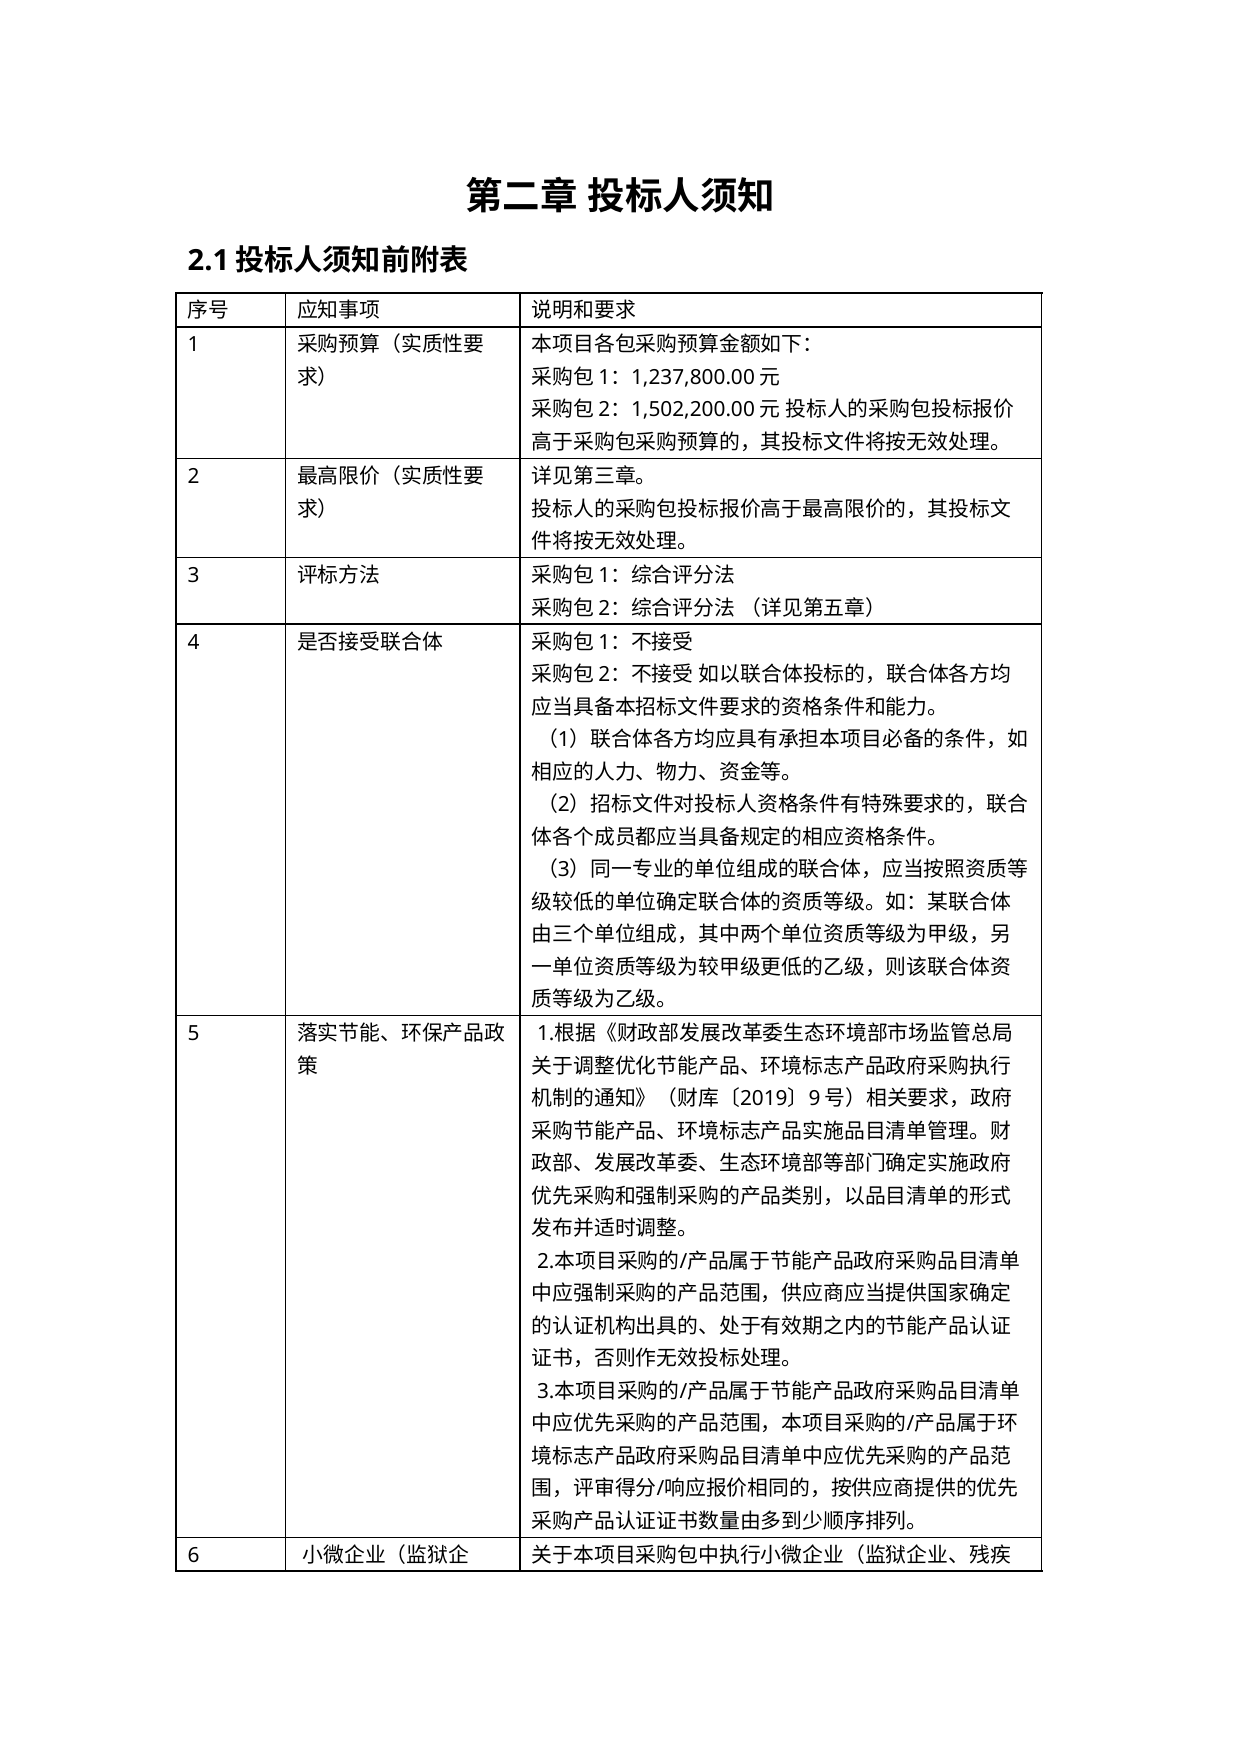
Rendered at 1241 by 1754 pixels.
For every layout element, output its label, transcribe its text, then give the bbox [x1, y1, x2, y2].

table_cell 最高限价（实质性要求） [286, 459, 519, 557]
table_cell 6 [177, 1538, 285, 1570]
table_cell 本项目各包采购预算金额如下： 采购包1：1,237,800.00元 采购包2：1,502,200.00元 投标人的采购包投标报价高于采购包采购预算的，其投标文件将按无效处理。 [521, 328, 1041, 458]
table_header 说明和要求 [521, 294, 1041, 326]
table_cell 2 [177, 459, 285, 557]
table_cell 1 [177, 328, 285, 458]
table_cell 1.根据《财政部发展改革委生态环境部市场监管总局关于调整优化节能产品、环境标志产品政府采购执行机制的通知》（财库〔2019〕9号）相关要求，政府采购节能产品、环境标志产品实施品目清单管理。财政部、发展改革委、生态环境部等部门确定实施政府优先采购和强制采购的产品类别，以品目清单的形式发布并适时调整。 2.本项目采购的/产品属于节能产品政府采购品目清单中应强制采购的产品范围，供应商应当提供国家确定的认证机构出具的、处于有效期之内的节能产品认证证书，否则作无效投标处理。 3.本项目采购的/产品属于节能产品政府采购品目清单中应优先采购的产品范围，本项目采购的/产品属于环境标志产品政府采购品目清单中应优先采购的产品范围，评审得分/响应报价相同的，按供应商提供的优先采购产品认证证书数量由多到少顺序排列。 [521, 1016, 1041, 1536]
text 2.1投标人须知前附表 [187, 227, 1053, 292]
table_cell 采购包1：综合评分法 采购包2：综合评分法 （详见第五章） [521, 558, 1041, 623]
table_header 序号 [177, 294, 285, 326]
table_cell 评标方法 [286, 558, 519, 623]
table_cell 是否接受联合体 [286, 625, 519, 1015]
table_cell 4 [177, 625, 285, 1015]
table_header 应知事项 [286, 294, 519, 326]
table_cell 3 [177, 558, 285, 623]
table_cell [286, 1538, 519, 1570]
table_cell 5 [177, 1016, 285, 1536]
table_cell 采购包1：不接受 采购包2：不接受 如以联合体投标的，联合体各方均应当具备本招标文件要求的资格条件和能力。 （1）联合体各方均应具有承担本项目必备的条件，如相应的人力、物力、资金等。 （2）招标文件对投标人资格条件有特殊要求的，联合体各个成员都应当具备规定的相应资格条件。 （3）同一专业的单位组成的联合体，应当按照资质等级较低的单位确定联合体的资质等级。如：某联合体由三个单位组成，其中两个单位资质等级为甲级，另一单位资质等级为较甲级更低的乙级，则该联合体资质等级为乙级。 [521, 625, 1041, 1015]
text 第二章 投标人须知 [187, 162, 1053, 227]
table_cell 详见第三章。 投标人的采购包投标报价高于最高限价的，其投标文件将按无效处理。 [521, 459, 1041, 557]
table_cell 落实节能、环保产品政策 [286, 1016, 519, 1536]
table_cell 采购预算（实质性要求） [286, 328, 519, 458]
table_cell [521, 1538, 1041, 1570]
